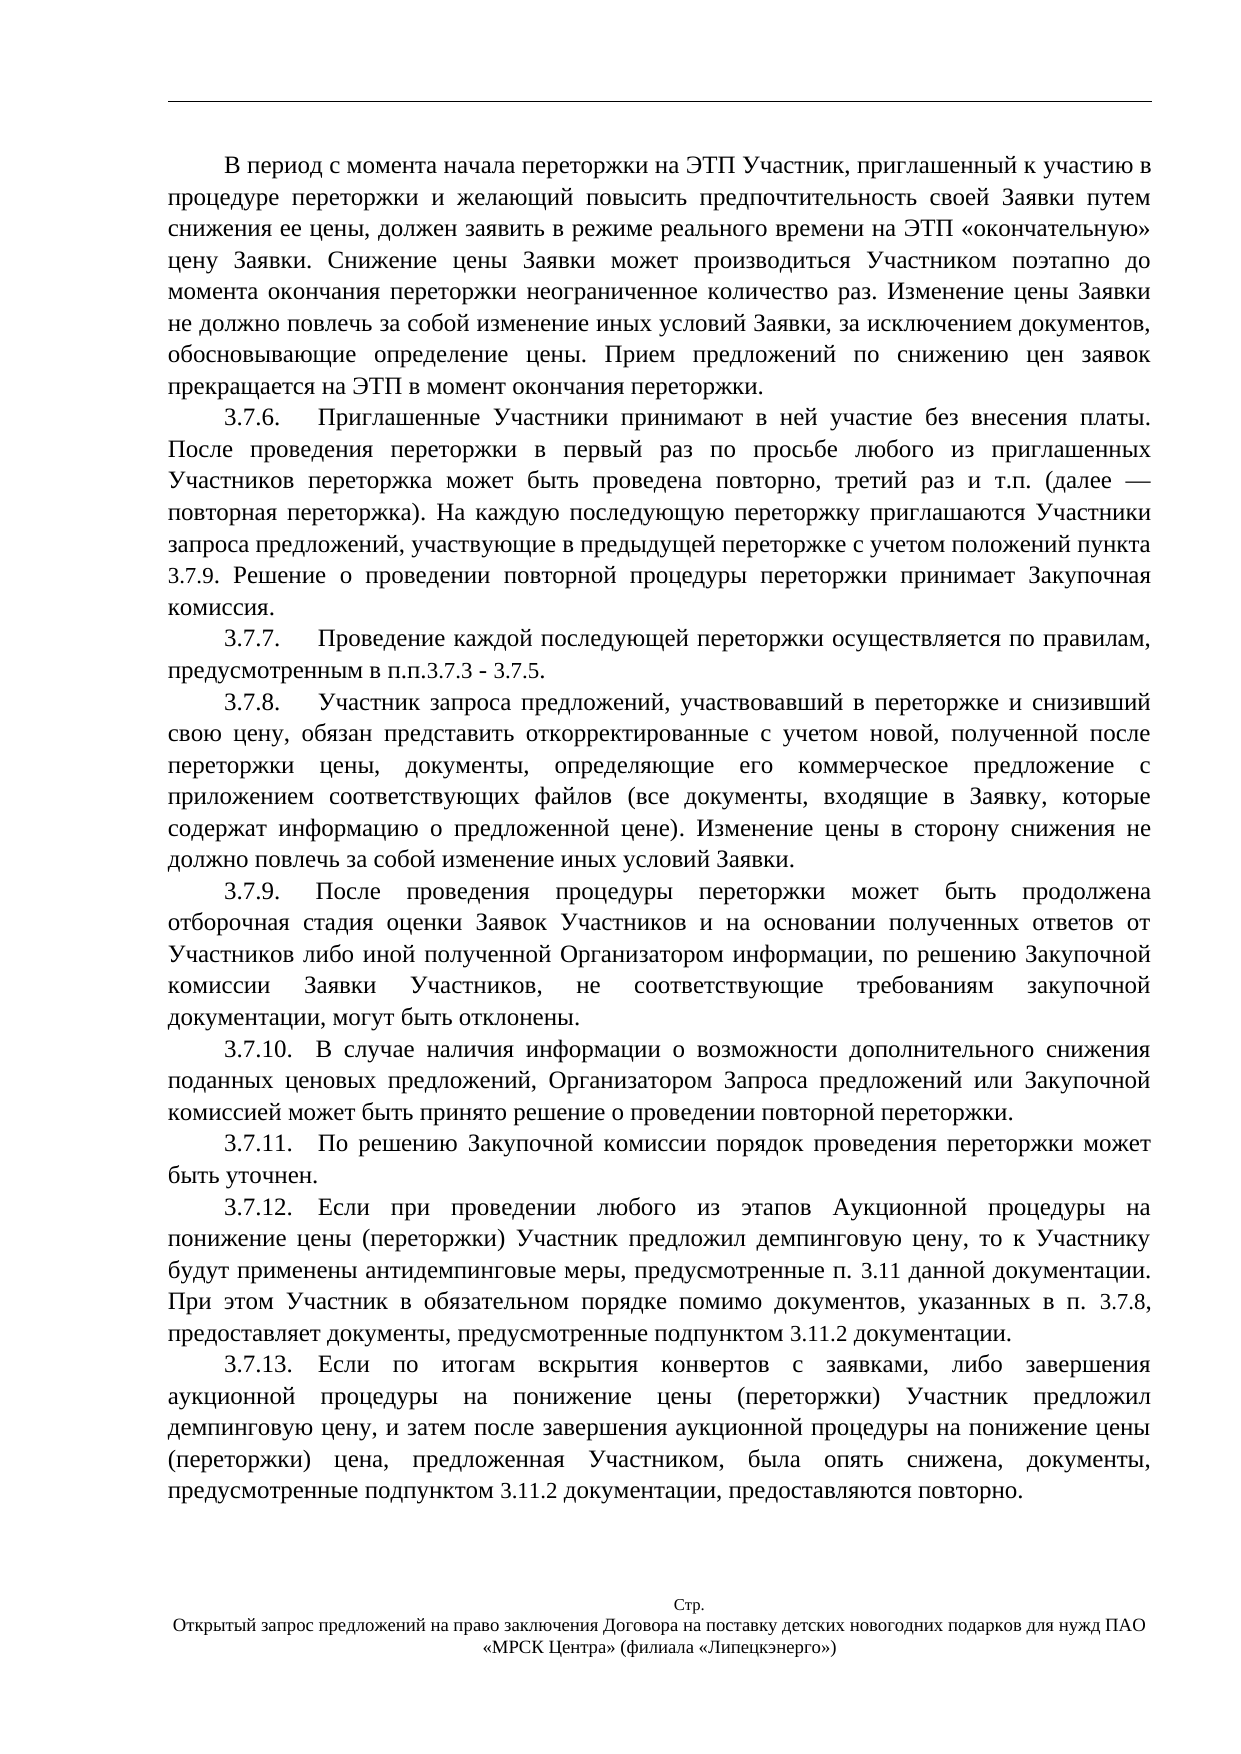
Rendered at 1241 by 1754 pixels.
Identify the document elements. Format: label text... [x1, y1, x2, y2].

list Если по итогам вскрытия конвертов с заявками, либо завершения аукционной процедуры на понижение цены (переторжки) Участник предложил демпинговую цену, и затем после завершения аукционной процедуры на понижение цены (переторжки) цена, предложенная Участником, была опять снижена, документы, предусмотренные подпунктом 3.11.2 документации, предоставляются повторно. [168, 1349, 1152, 1504]
text В период с момента начала переторжки на ЭТП Участник, приглашенный к участию в процедуре переторжки и желающий повысить предпочтительность своей Заявки путем снижения ее цены, должен заявить в режиме реального времени на ЭТП «окончательную» цену Заявки. Снижение цены Заявки может производиться Участником поэтапно до момента окончания переторжки неограниченное количество раз. Изменение цены Заявки не должно повлечь за собой изменение иных условий Заявки, за исключением документов, обосновывающие определение цены. Прием предложений по снижению цен заявок прекращается на ЭТП в момент окончания переторжки. [168, 150, 1152, 400]
list Приглашенные Участники принимают в ней участие без внесения платы. После проведения переторжки в первый раз по просьбе любого из приглашенных Участников переторжка может быть проведена повторно, третий раз и т.п. (далее — повторная переторжка). На каждую последующую переторжку приглашаются Участники запроса предложений, участвующие в предыдущей переторжке с учетом положений пункта 3.7.9. Решение о проведении повторной процедуры переторжки принимает Закупочная комиссия. [168, 402, 1152, 621]
list В случае наличия информации о возможности дополнительного снижения поданных ценовых предложений, Организатором Запроса предложений или Закупочной комиссией может быть принято решение о проведении повторной переторжки. [168, 1034, 1152, 1126]
list По решению Закупочной комиссии порядок проведения переторжки может быть уточнен. [168, 1128, 1152, 1189]
list Если при проведении любого из этапов Аукционной процедуры на понижение цены (переторжки) Участник предложил демпинговую цену, то к Участнику будут применены антидемпинговые меры, предусмотренные п. 3.11 данной документации. При этом Участник в обязательном порядке помимо документов, указанных в п. 3.7.8, предоставляет документы, предусмотренные подпунктом 3.11.2 документации. [168, 1192, 1152, 1347]
list Участник запроса предложений, участвовавший в переторжке и снизивший свою цену, обязан представить откорректированные с учетом новой, полученной после переторжки цены, документы, определяющие его коммерческое предложение с приложением соответствующих файлов (все документы, входящие в Заявку, которые содержат информацию о предложенной цене). Изменение цены в сторону снижения не должно повлечь за собой изменение иных условий Заявки. [168, 687, 1152, 873]
list После проведения процедуры переторжки может быть продолжена отборочная стадия оценки Заявок Участников и на основании полученных ответов от Участников либо иной полученной Организатором информации, по решению Закупочной комиссии Заявки Участников, не соответствующие требованиям закупочной документации, могут быть отклонены. [168, 876, 1152, 1031]
list Проведение каждой последующей переторжки осуществляется по правилам, предусмотренным в п.п.3.7.3 - 3.7.5. [168, 623, 1152, 684]
